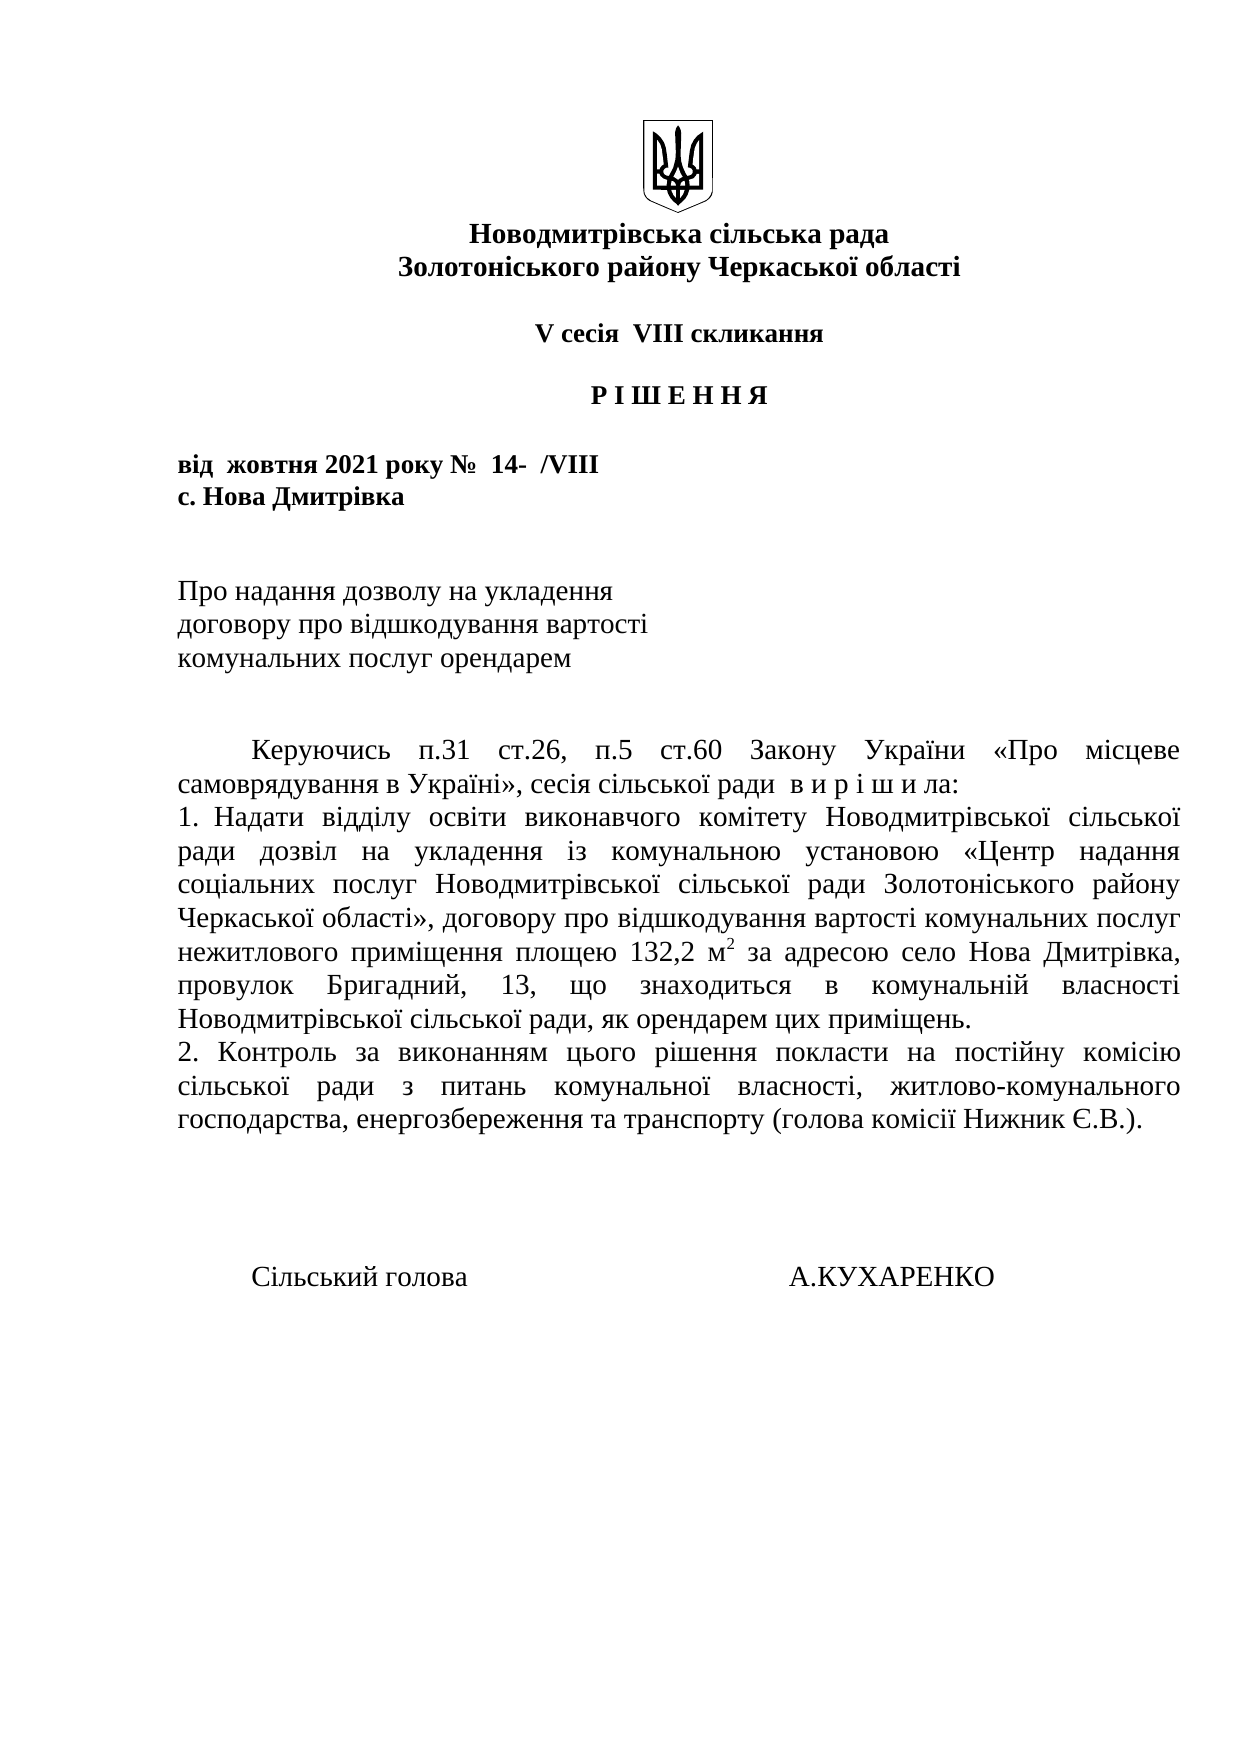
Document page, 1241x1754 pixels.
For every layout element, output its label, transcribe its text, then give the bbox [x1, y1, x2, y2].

text комунальних послуг орендарем [177, 640, 1181, 674]
text 2. Контроль за виконанням цього рішення покласти на постійну комісію сільської ради з питань комунальної власності, житлово-комунального господарства, енергозбереження та транспорту (голова комісії Нижник Є.В.). [177, 1068, 1181, 1135]
text 1. Надати відділу освіти виконавчого комітету Новодмитрівської сільської ради дозвіл на укладення із комунальною установою «Центр надання соціальних послуг Новодмитрівської сільської ради Золотоніського району Черкаської області», договору про відшкодування вартості комунальних послуг нежитлового приміщення площею 132,2 м2 за адресою село Нова Дмитрівка, провулок Бригадний, 13, що знаходиться в комунальній власності Новодмитрівської сільської ради, як орендарем цих приміщень. [177, 799, 1181, 1034]
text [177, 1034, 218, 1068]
text с. Нова Дмитрівка [177, 479, 1181, 511]
text договору про відшкодування вартості [177, 607, 1181, 640]
text V сесія VIІІ скликання [177, 317, 1181, 348]
subtitle Р І Ш Е Н Н Я [177, 379, 1181, 410]
subtitle Новодмитрівська сільська рада [177, 216, 1181, 249]
text Сільський голова А.КУХАРЕНКО [177, 1259, 1181, 1293]
text від жовтня 2021 року № 14- /VІІІ [177, 448, 1181, 479]
text Про надання дозволу на укладення [177, 573, 1181, 607]
text Керуючись п.31 ст.26, п.5 ст.60 Закону України «Про місцеве самоврядування в Україні», сесія сільської ради в и р і ш и ла: [177, 732, 1181, 799]
subtitle Золотоніського району Черкаської області [177, 249, 1181, 283]
